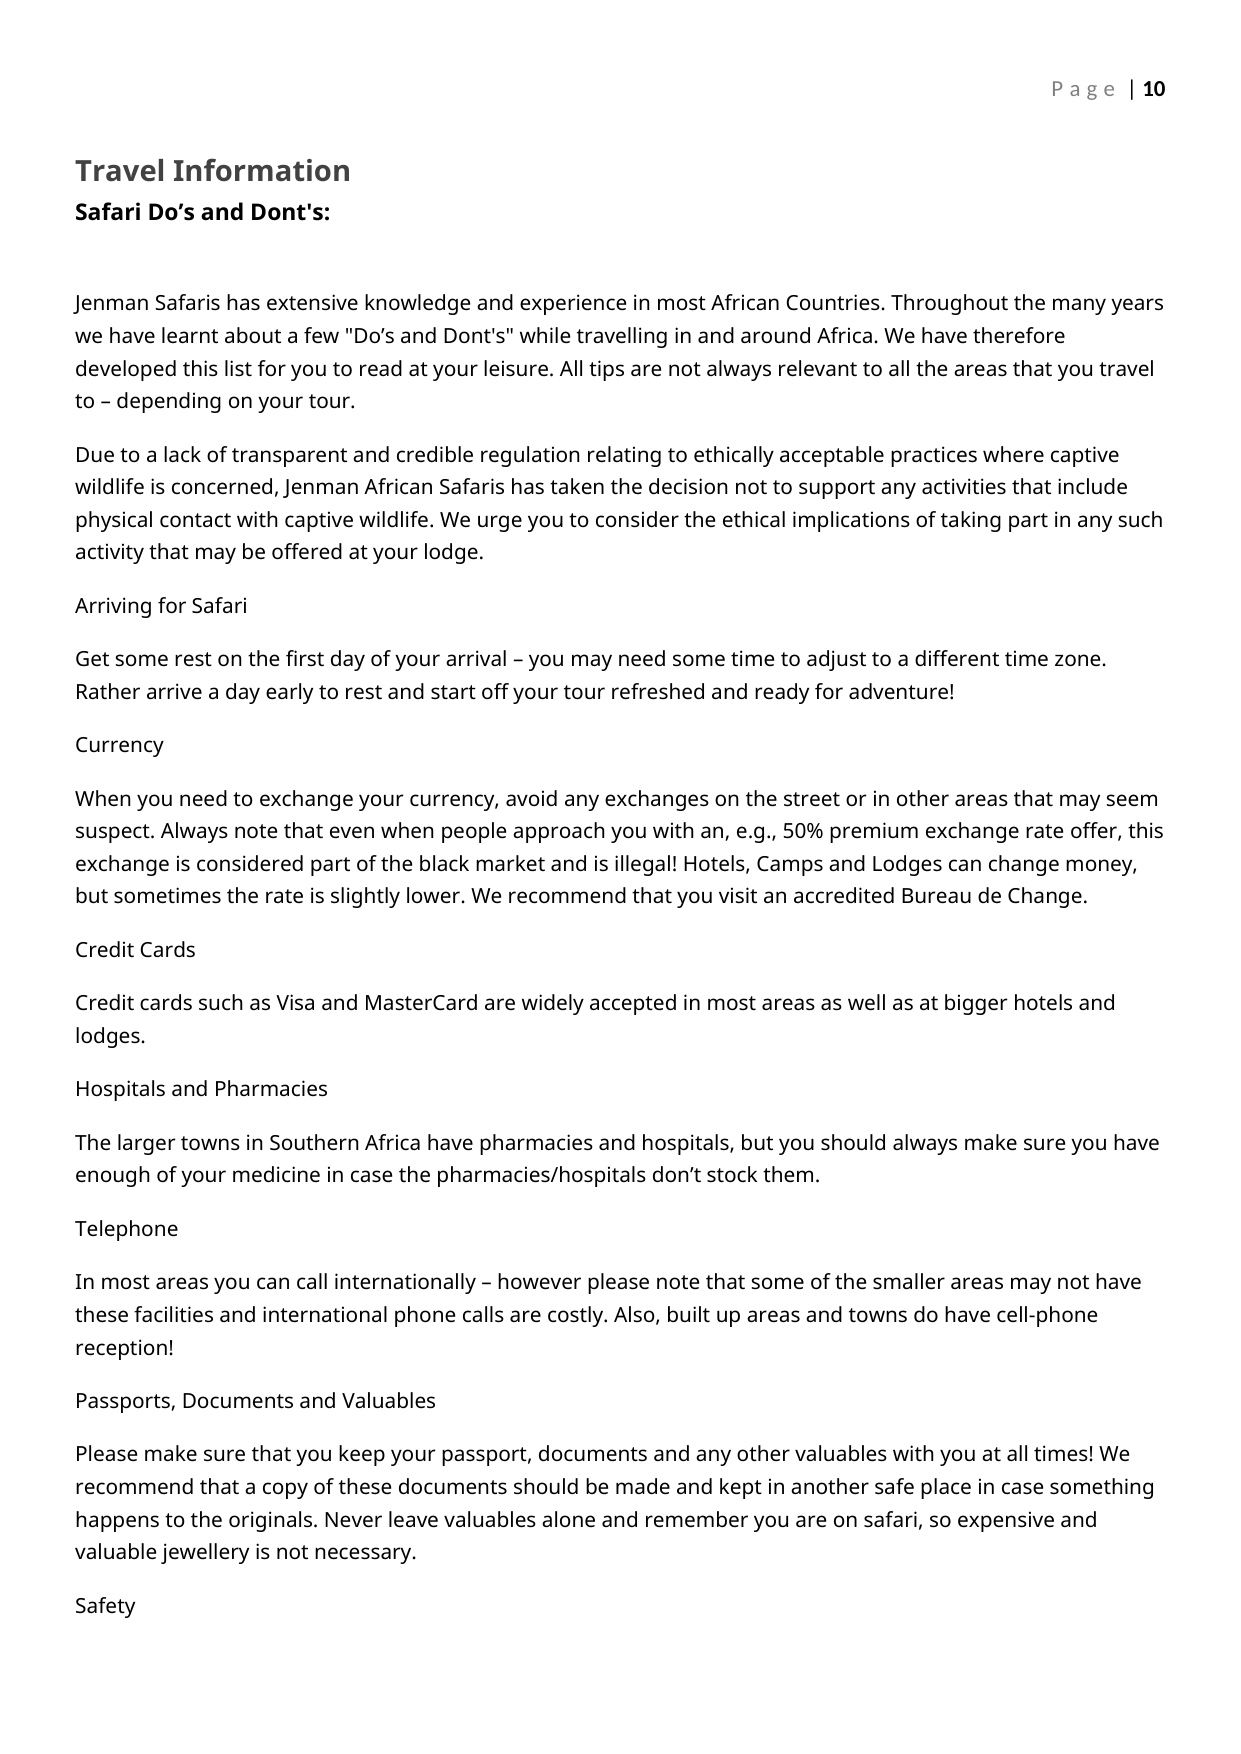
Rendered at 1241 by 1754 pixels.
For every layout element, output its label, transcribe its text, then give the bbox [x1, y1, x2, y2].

text Safari Do’s and Dont's: [75, 196, 1165, 227]
text Safety [75, 1591, 1165, 1619]
text Telephone [75, 1214, 1165, 1242]
subtitle Travel Information [75, 151, 1165, 190]
text Arriving for Safari [75, 591, 1165, 619]
text Get some rest on the first day of your arrival – you may need some time to adjust to a different time zone. Rather arrive a day early to rest and start off your tour refreshed and ready for adventure! [75, 644, 1165, 705]
text Hospitals and Pharmacies [75, 1074, 1165, 1103]
text Currency [75, 730, 1165, 759]
text The larger towns in Southern Africa have pharmacies and hospitals, but you should always make sure you have enough of your medicine in case the pharmacies/hospitals don’t stock them. [75, 1128, 1165, 1189]
text Jenman Safaris has extensive knowledge and experience in most African Countries. Throughout the many years we have learnt about a few "Do’s and Dont's" while travelling in and around Africa. We have therefore developed this list for you to read at your leisure. All tips are not always relevant to all the areas that you travel to – depending on your tour. [75, 253, 1165, 415]
text Passports, Documents and Valuables [75, 1386, 1165, 1414]
text In most areas you can call internationally – however please note that some of the smaller areas may not have these facilities and international phone calls are costly. Also, built up areas and towns do have cell-phone reception! [75, 1267, 1165, 1361]
text Credit cards such as Visa and MasterCard are widely accepted in most areas as well as at bigger hotels and lodges. [75, 988, 1165, 1049]
text Due to a lack of transparent and credible regulation relating to ethically acceptable practices where captive wildlife is concerned, Jenman African Safaris has taken the decision not to support any activities that include physical contact with captive wildlife. We urge you to consider the ethical implications of taking part in any such activity that may be offered at your lodge. [75, 440, 1165, 566]
text Please make sure that you keep your passport, documents and any other valuables with you at all times! We recommend that a copy of these documents should be made and kept in another safe place in case something happens to the originals. Never leave valuables alone and remember you are on safari, so expensive and valuable jewellery is not necessary. [75, 1439, 1165, 1566]
text When you need to exchange your currency, avoid any exchanges on the street or in other areas that may seem suspect. Always note that even when people approach you with an, e.g., 50% premium exchange rate offer, this exchange is considered part of the black market and is illegal! Hotels, Camps and Lodges can change money, but sometimes the rate is slightly lower. We recommend that you visit an accredited Bureau de Change. [75, 784, 1165, 910]
text Credit Cards [75, 935, 1165, 963]
